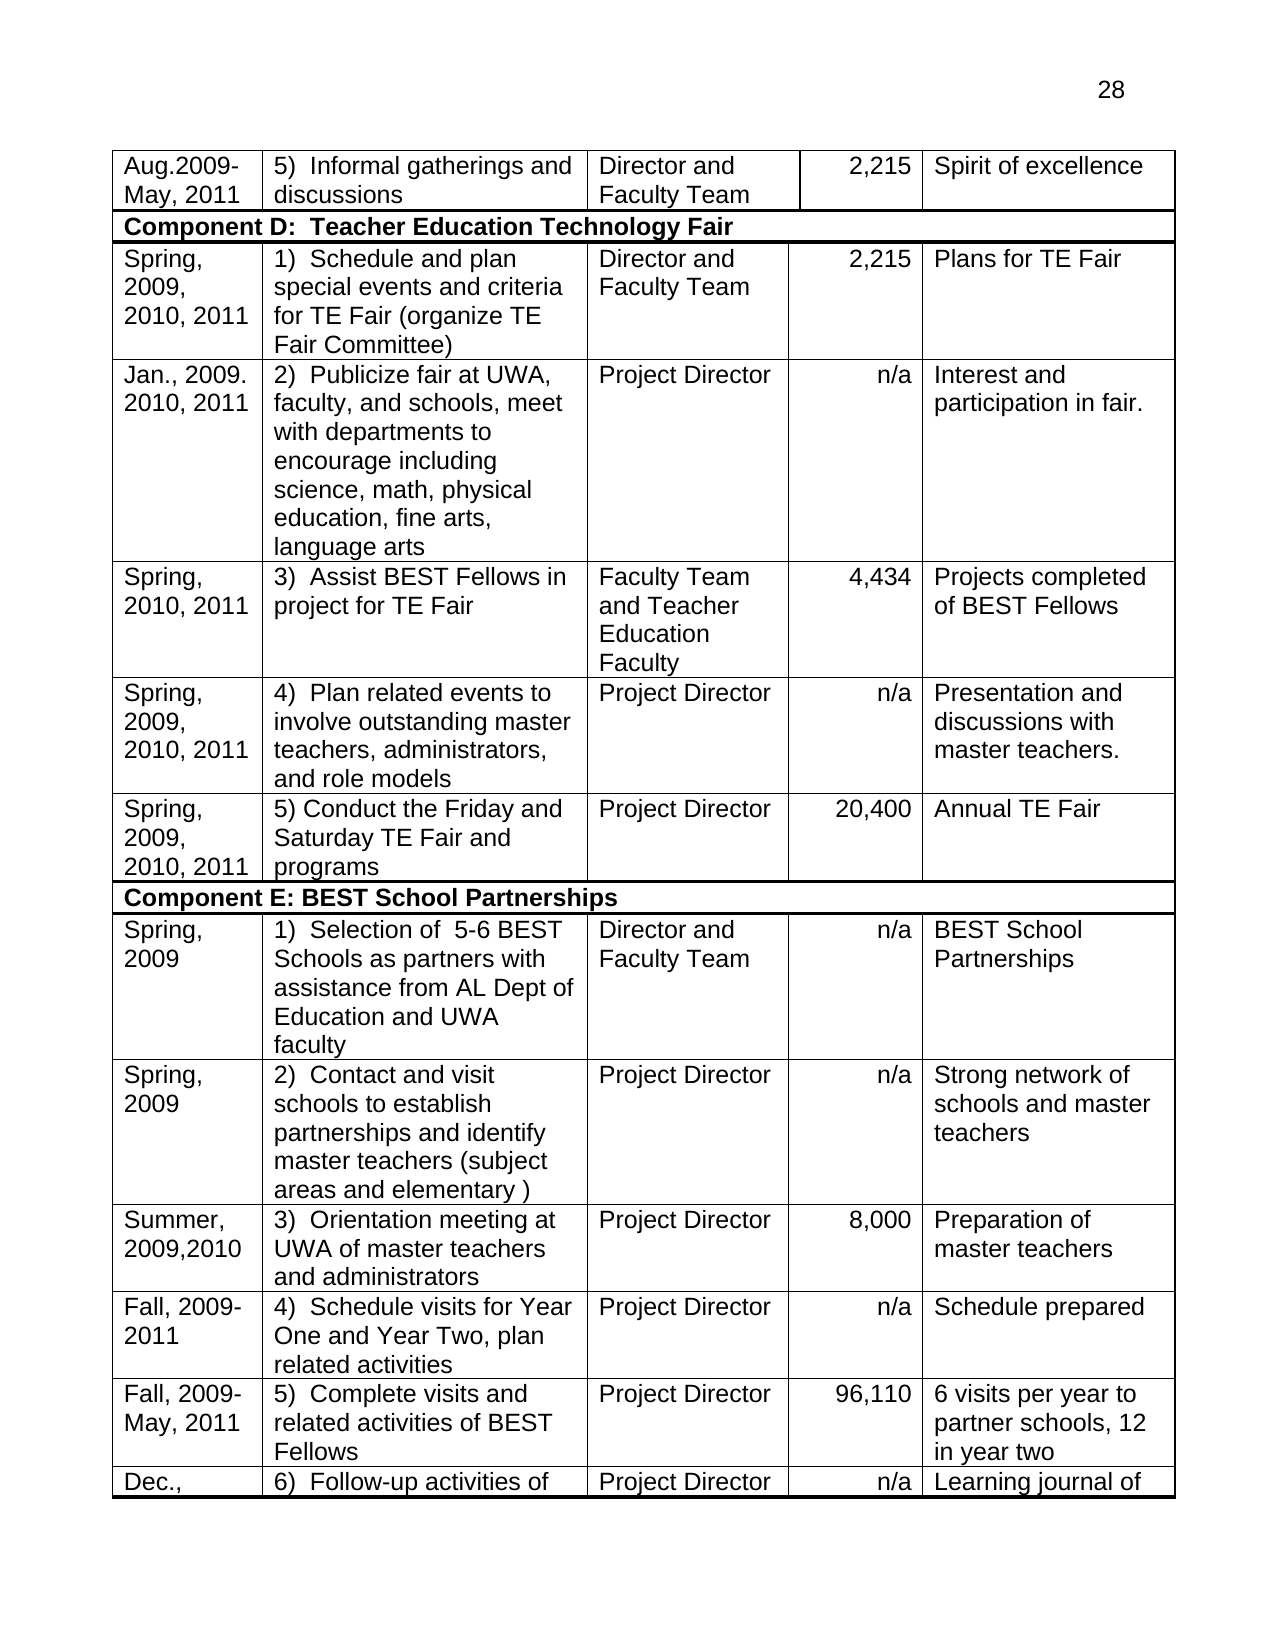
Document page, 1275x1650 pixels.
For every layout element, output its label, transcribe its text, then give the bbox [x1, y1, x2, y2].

table_cell Presentation and discussions with master teachers. [923, 678, 1174, 793]
table_cell Project Director [588, 1205, 788, 1291]
table_cell n/a [789, 915, 922, 1059]
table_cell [923, 1467, 1174, 1495]
table_cell Project Director [588, 794, 788, 880]
table_cell 4) Plan related events to involve outstanding master teachers, administrators, and role models [263, 678, 587, 793]
table_cell Spring, 2009 [113, 915, 262, 1059]
table_cell 5) Conduct the Friday and Saturday TE Fair and programs [263, 794, 587, 880]
table_cell n/a [789, 1467, 922, 1495]
table_cell Partnerships [923, 915, 1174, 1059]
table_cell 3) Orientation meeting at UWA of master teachers and administrators [263, 1205, 587, 1291]
table_cell 1) Schedule and plan special events and criteria for TE Fair (organize TE Fair Committee) [263, 244, 587, 358]
table_cell Spring, 2010, 2011 [113, 562, 262, 677]
table_cell 5) Complete visits and related activities of BEST Fellows [263, 1379, 587, 1466]
table_cell Plans for TE Fair [923, 244, 1174, 358]
table_cell n/a [789, 1292, 922, 1378]
table_cell n/a [789, 678, 922, 793]
table_cell Project Director [588, 360, 788, 561]
table_cell Projects completed of BEST Fellows [923, 562, 1174, 677]
table_cell Spring, 2009, 2010, 2011 [113, 678, 262, 793]
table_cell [263, 1467, 587, 1495]
table_cell 2) Publicize fair at UWA, faculty, and schools, meet with departments to encourage including science, math, physical education, fine arts, language arts [263, 360, 587, 561]
table_cell 3) Assist BEST Fellows in project for TE Fair [263, 562, 587, 677]
table_cell 2,215 [789, 244, 922, 358]
table_cell 6 visits per year to partner schools, 12 in year two [923, 1379, 1174, 1466]
table_cell 2) Contact and visit schools to establish partnerships and identify master teachers (subject areas and elementary ) [263, 1060, 587, 1204]
table_cell 4,434 [789, 562, 922, 677]
table_cell Strong network of schools and master teachers [923, 1060, 1174, 1204]
table_cell Project Director [588, 1292, 788, 1378]
table_cell Spring, 2009, 2010, 2011 [113, 244, 262, 358]
table_cell Fall, 2009-2011 [113, 1292, 262, 1378]
table_cell Spring, 2009 [113, 1060, 262, 1204]
table_cell n/a [789, 1060, 922, 1204]
table_cell 8,000 [789, 1205, 922, 1291]
table_cell Project Director [588, 1060, 788, 1204]
table_cell Annual TE Fair [923, 794, 1174, 880]
table_cell Component E: Partnerships [113, 883, 1174, 912]
table_cell Interest and participation in fair. [923, 360, 1174, 561]
table_cell Project Director [588, 1467, 788, 1495]
table_cell Director and Faculty Team [588, 151, 799, 208]
table_cell Summer, 2009,2010 [113, 1205, 262, 1291]
table_cell Spring, 2009, 2010, 2011 [113, 794, 262, 880]
table_cell Schedule prepared [923, 1292, 1174, 1378]
table_cell 2,215 [801, 151, 922, 208]
table_cell Faculty Team and Teacher Education Faculty [588, 562, 788, 677]
table_cell Project Director [588, 1379, 788, 1466]
table_cell Component D: Teacher Education Technology Fair [113, 212, 1174, 240]
table_cell Project Director [588, 678, 788, 793]
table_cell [113, 1467, 262, 1495]
table_cell Director and Faculty Team [588, 244, 788, 358]
table_cell Fall, 2009-May, 2011 [113, 1379, 262, 1466]
table_cell 96,110 [789, 1379, 922, 1466]
table_cell Jan., 2009. 2010, 2011 [113, 360, 262, 561]
table_cell Preparation of master teachers [923, 1205, 1174, 1291]
table_cell 4) Schedule visits for Year One and Year Two, plan related activities [263, 1292, 587, 1378]
table_cell Aug.2009- May, 2011 [113, 151, 262, 208]
table_cell 1) Selection of 5-6 BEST Schools as partners with assistance from AL Dept of Education and UWA faculty [263, 915, 587, 1059]
table_cell 20,400 [789, 794, 922, 880]
table_cell Director and Faculty Team [588, 915, 788, 1059]
table_cell 5) Informal gatherings and discussions [263, 151, 587, 208]
table_cell n/a [789, 360, 922, 561]
table_cell Spirit of excellence [923, 151, 1174, 208]
